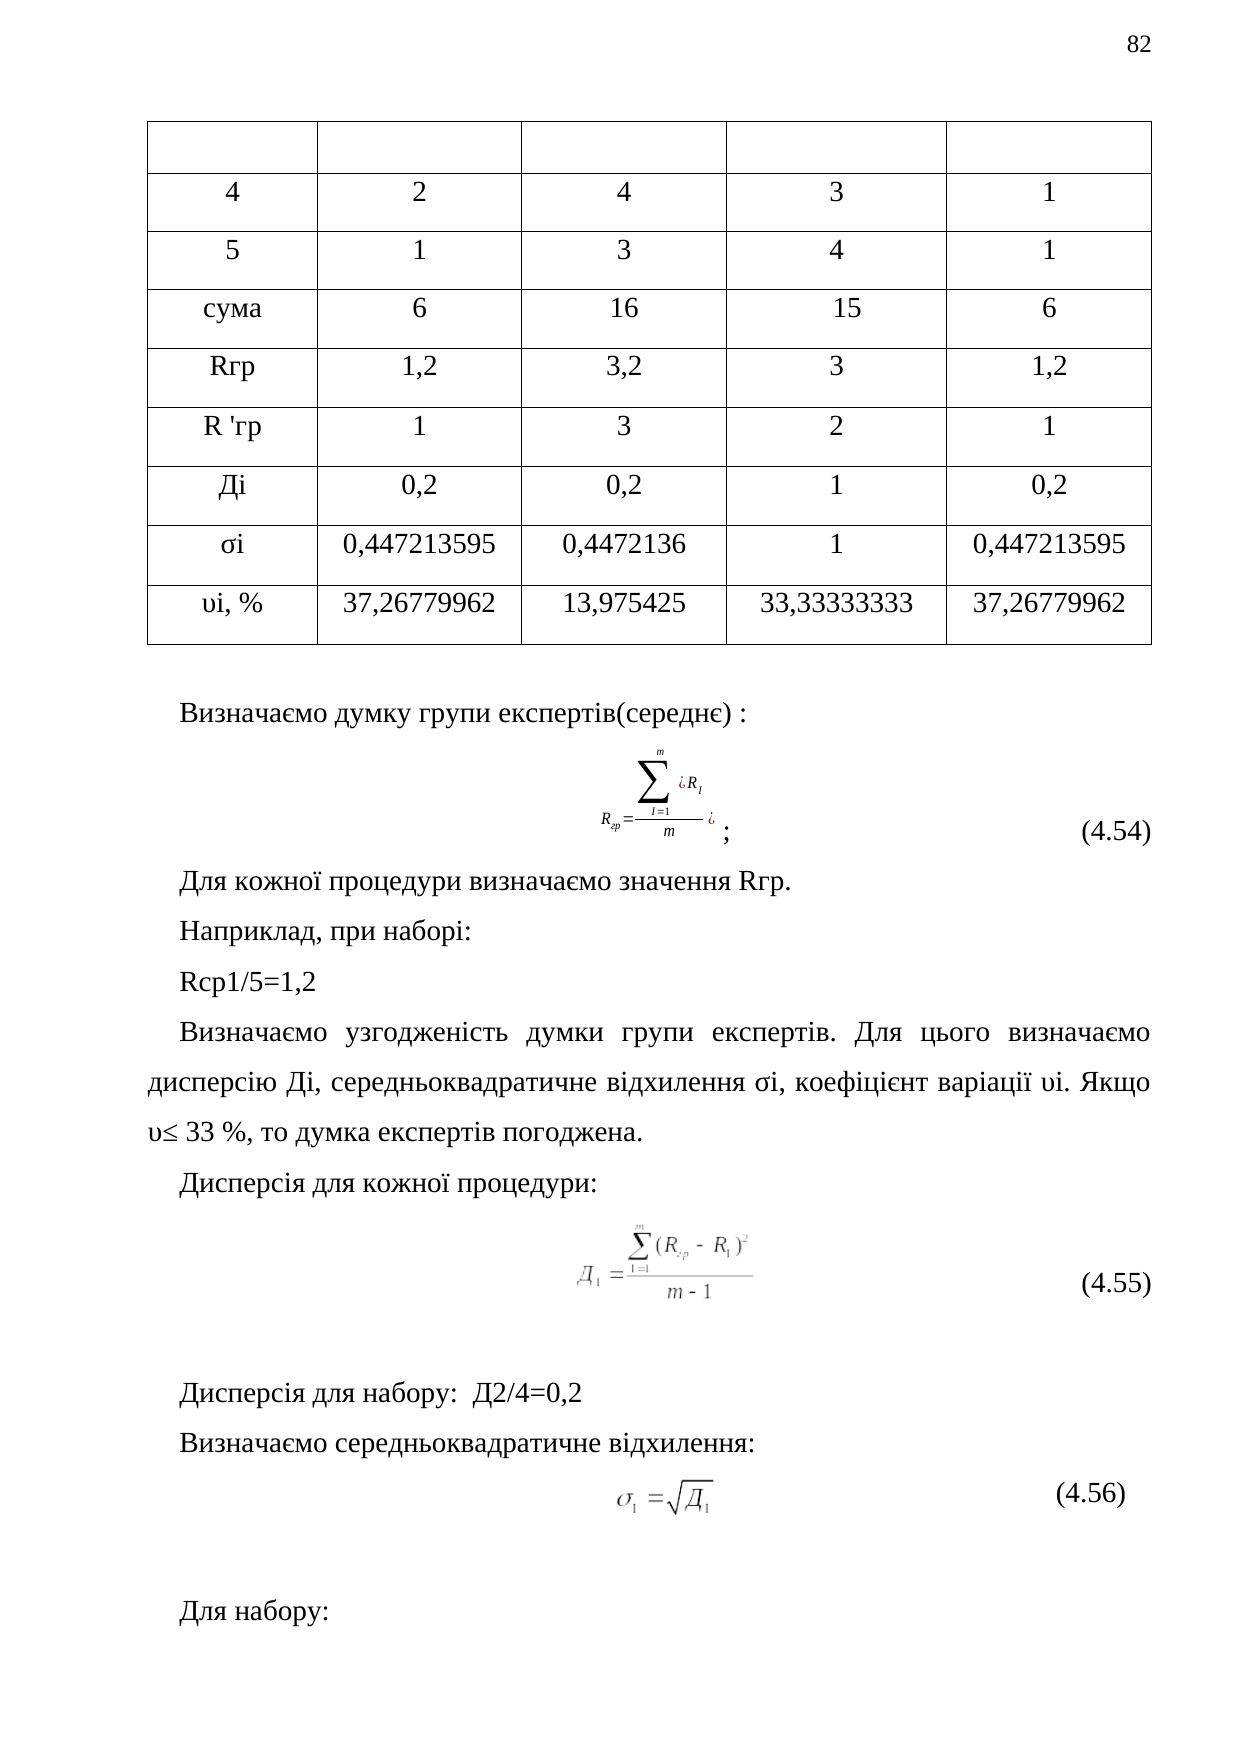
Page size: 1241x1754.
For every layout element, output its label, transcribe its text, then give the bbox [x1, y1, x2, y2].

table_cell υi, % [148, 586, 317, 644]
text ; (4.54) [148, 746, 1152, 846]
table_cell 1 [947, 174, 1151, 231]
table_cell 16 [522, 290, 726, 347]
table_cell 3 [727, 349, 946, 407]
table_cell 37,26779962 [318, 586, 521, 644]
text Дисперсія для кожної процедури: [148, 1165, 1152, 1198]
text Для кожної процедури визначаємо значення Rгр. [148, 863, 1152, 897]
text (4.55) [148, 1266, 1152, 1361]
table_cell 1 [318, 408, 521, 466]
table_cell 3 [148, 122, 317, 173]
table_cell 3 [522, 122, 726, 173]
table_cell 1 [947, 408, 1151, 466]
table_cell 3 [727, 174, 946, 231]
table_cell 1 [947, 122, 1151, 173]
text Для набору: [148, 1593, 1152, 1626]
table_cell 3 [522, 232, 726, 289]
table_cell 0,2 [318, 467, 521, 525]
table_cell 0,2 [947, 467, 1151, 525]
table_cell 13,975425 [522, 586, 726, 644]
table_cell 1,2 [947, 349, 1151, 407]
table_cell 1 [318, 232, 521, 289]
table_cell 6 [947, 290, 1151, 347]
table_cell R 'гр [148, 408, 317, 466]
table_cell Rгр [148, 349, 317, 407]
text Визначаємо середньоквадратичне відхилення: [148, 1425, 1152, 1459]
table_cell 33,33333333 [727, 586, 946, 644]
table_cell 4 [727, 232, 946, 289]
table_cell 3,2 [522, 349, 726, 407]
table_cell 1 [318, 122, 521, 173]
table_cell 2 [318, 174, 521, 231]
table_cell 0,4472136 [522, 526, 726, 584]
table_cell 1 [947, 232, 1151, 289]
text (4.56) [148, 1476, 1152, 1579]
table_cell 2 [727, 122, 946, 173]
text Визначаємо думку групи експертів(середнє) : [148, 695, 1152, 729]
table_cell 4 [522, 174, 726, 231]
table_cell 0,447213595 [318, 526, 521, 584]
table_cell 5 [148, 232, 317, 289]
table_cell 2 [727, 408, 946, 466]
table_cell 1 [727, 467, 946, 525]
table_cell 1,2 [318, 349, 521, 407]
table_cell 15 [727, 290, 946, 347]
table_cell σi [148, 526, 317, 584]
text Rср1/5=1,2 [148, 964, 1152, 997]
table_cell Дi [148, 467, 317, 525]
table_cell 1 [727, 526, 946, 584]
table_cell 3 [522, 408, 726, 466]
table_cell сума [148, 290, 317, 347]
table_cell 6 [318, 290, 521, 347]
text Наприклад, при наборі: [148, 913, 1152, 947]
table_cell 0,2 [522, 467, 726, 525]
table_cell 4 [148, 174, 317, 231]
text Дисперсія для набору: Д2/4=0,2 [148, 1375, 1152, 1408]
table_cell 0,447213595 [947, 526, 1151, 584]
table_cell 37,26779962 [947, 586, 1151, 644]
text Визначаємо узгодженість думки групи експертів. Для цього визначаємо дисперсію Дi, середньоквадратичне відхилення σi, коефіцієнт варіації υi. Якщо υ≤ 33 %, то думка експертів погоджена. [148, 1014, 1152, 1148]
